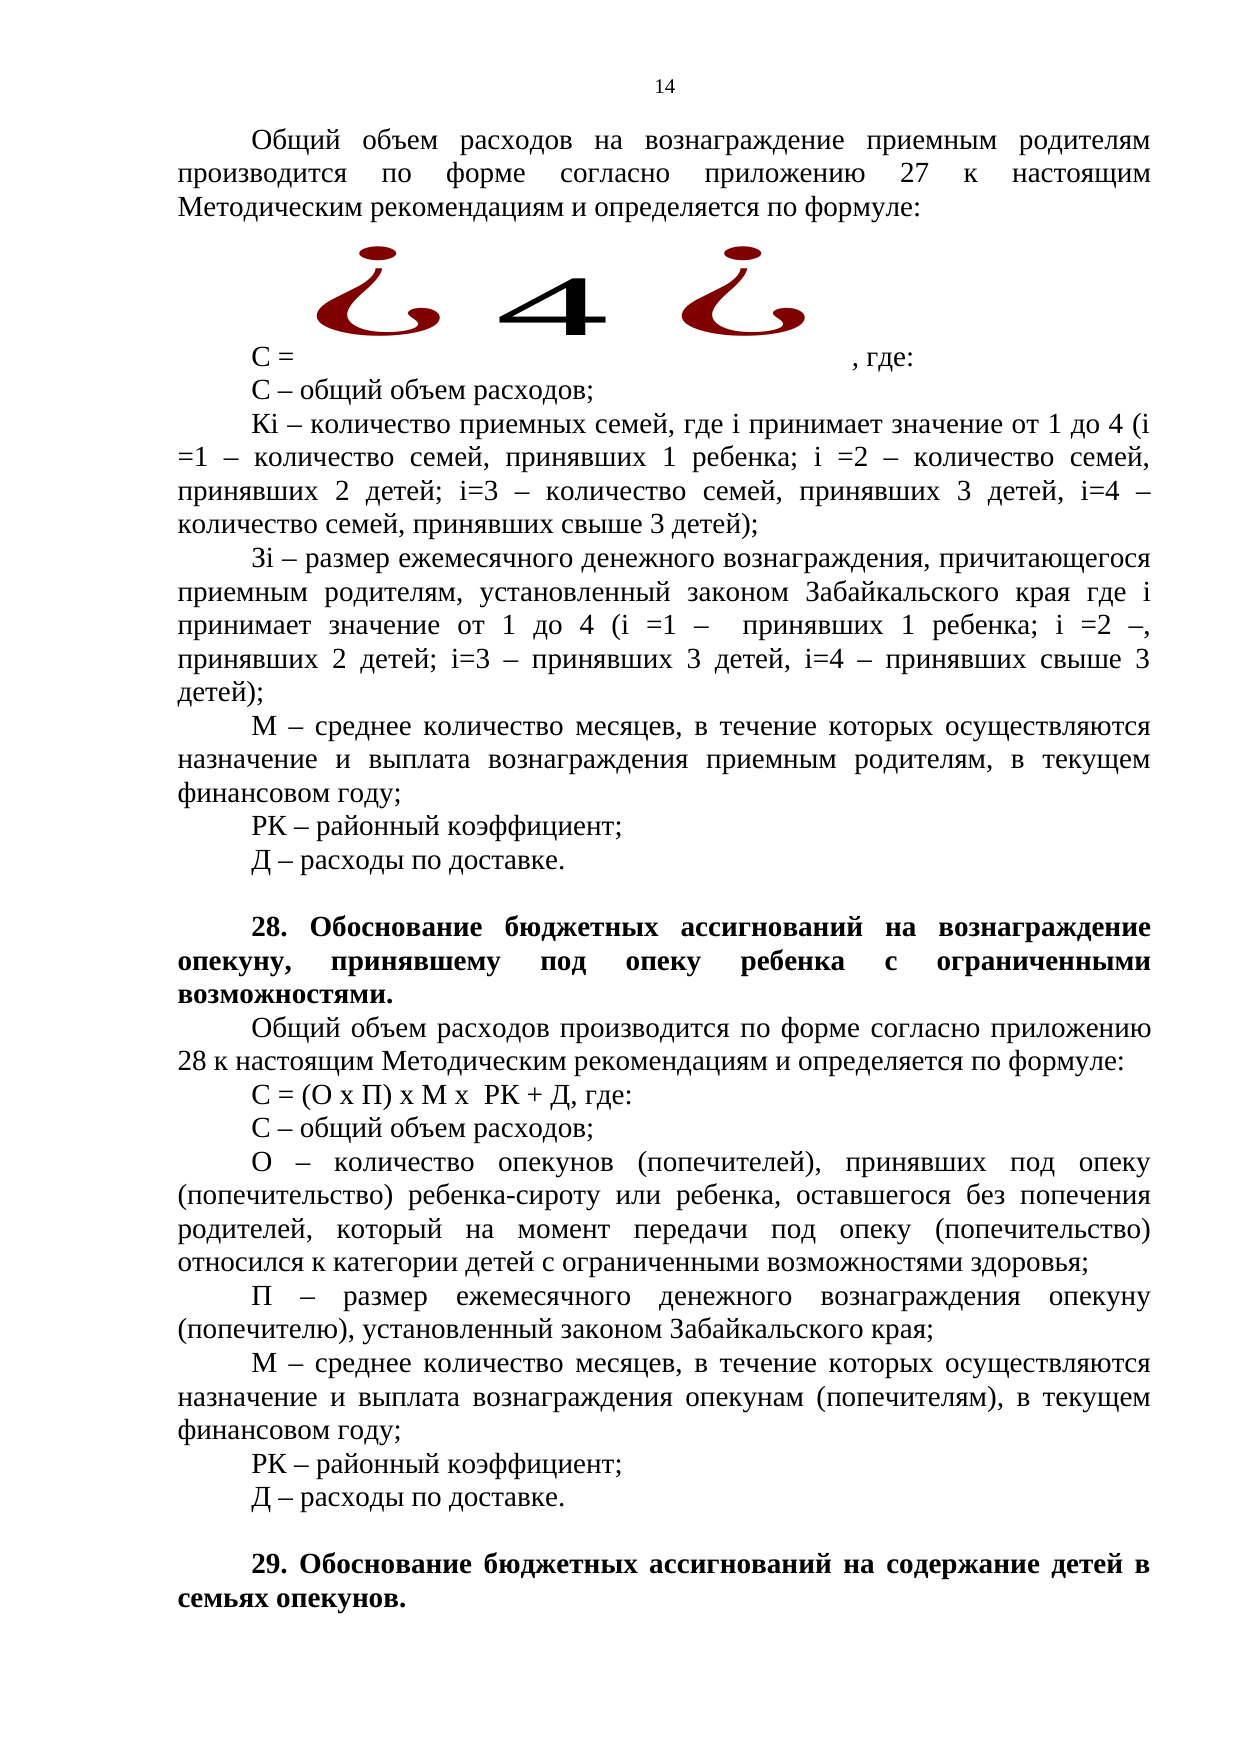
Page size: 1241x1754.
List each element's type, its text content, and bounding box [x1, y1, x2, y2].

text Общий объем расходов на вознаграждение приемным родителям производится по форме согласно приложению 27 к настоящим Методическим рекомендациям и определяется по формуле: [177, 122, 1152, 222]
text Общий объем расходов производится по форме согласно приложению 28 к настоящим Методическим рекомендациям и определяется по формуле: [177, 1010, 1152, 1077]
text Зi – размер ежемесячного денежного вознаграждения, причитающегося приемным родителям, установленный законом Забайкальского края где i принимает значение от 1 до 4 (i =1 – принявших 1 ребенка; i =2 –, принявших 2 детей; i=3 – принявших 3 детей, i=4 – принявших свыше 3 детей); [177, 540, 1152, 708]
text РК – районный коэффициент; [177, 808, 1152, 842]
text 28. Обоснование бюджетных ассигнований на вознаграждение опекуну, принявшему под опеку ребенка с ограниченными возможностями. [177, 909, 1152, 1010]
text С – общий объем расходов; [177, 372, 1152, 406]
text С – общий объем расходов; [177, 1110, 1152, 1144]
text О – количество опекунов (попечителей), принявших под опеку (попечительство) ребенка-сироту или ребенка, оставшегося без попечения родителей, который на момент передачи под опеку (попечительство) относился к категории детей с ограниченными возможностями здоровья; [177, 1144, 1152, 1278]
text Кi – количество приемных семей, где i принимает значение от 1 до 4 (i =1 – количество семей, принявших 1 ребенка; i =2 – количество семей, принявших 2 детей; i=3 – количество семей, принявших 3 детей, i=4 – количество семей, принявших свыше 3 детей); [177, 406, 1152, 540]
text П – размер ежемесячного денежного вознаграждения опекуну (попечителю), установленный законом Забайкальского края; [177, 1278, 1152, 1345]
text М – среднее количество месяцев, в течение которых осуществляются назначение и выплата вознаграждения опекунам (попечителям), в текущем финансовом году; [177, 1345, 1152, 1446]
text Д – расходы по доставке. [177, 842, 1152, 876]
text С = , где: [177, 222, 1152, 372]
text 29. Обоснование бюджетных ассигнований на содержание детей в семьях опекунов. [177, 1546, 1152, 1613]
text С = (О х П) х М х РК + Д, где: [177, 1077, 1152, 1110]
text РК – районный коэффициент; [177, 1446, 1152, 1479]
text Д – расходы по доставке. [177, 1479, 1152, 1513]
text М – среднее количество месяцев, в течение которых осуществляются назначение и выплата вознаграждения приемным родителям, в текущем финансовом году; [177, 708, 1152, 808]
